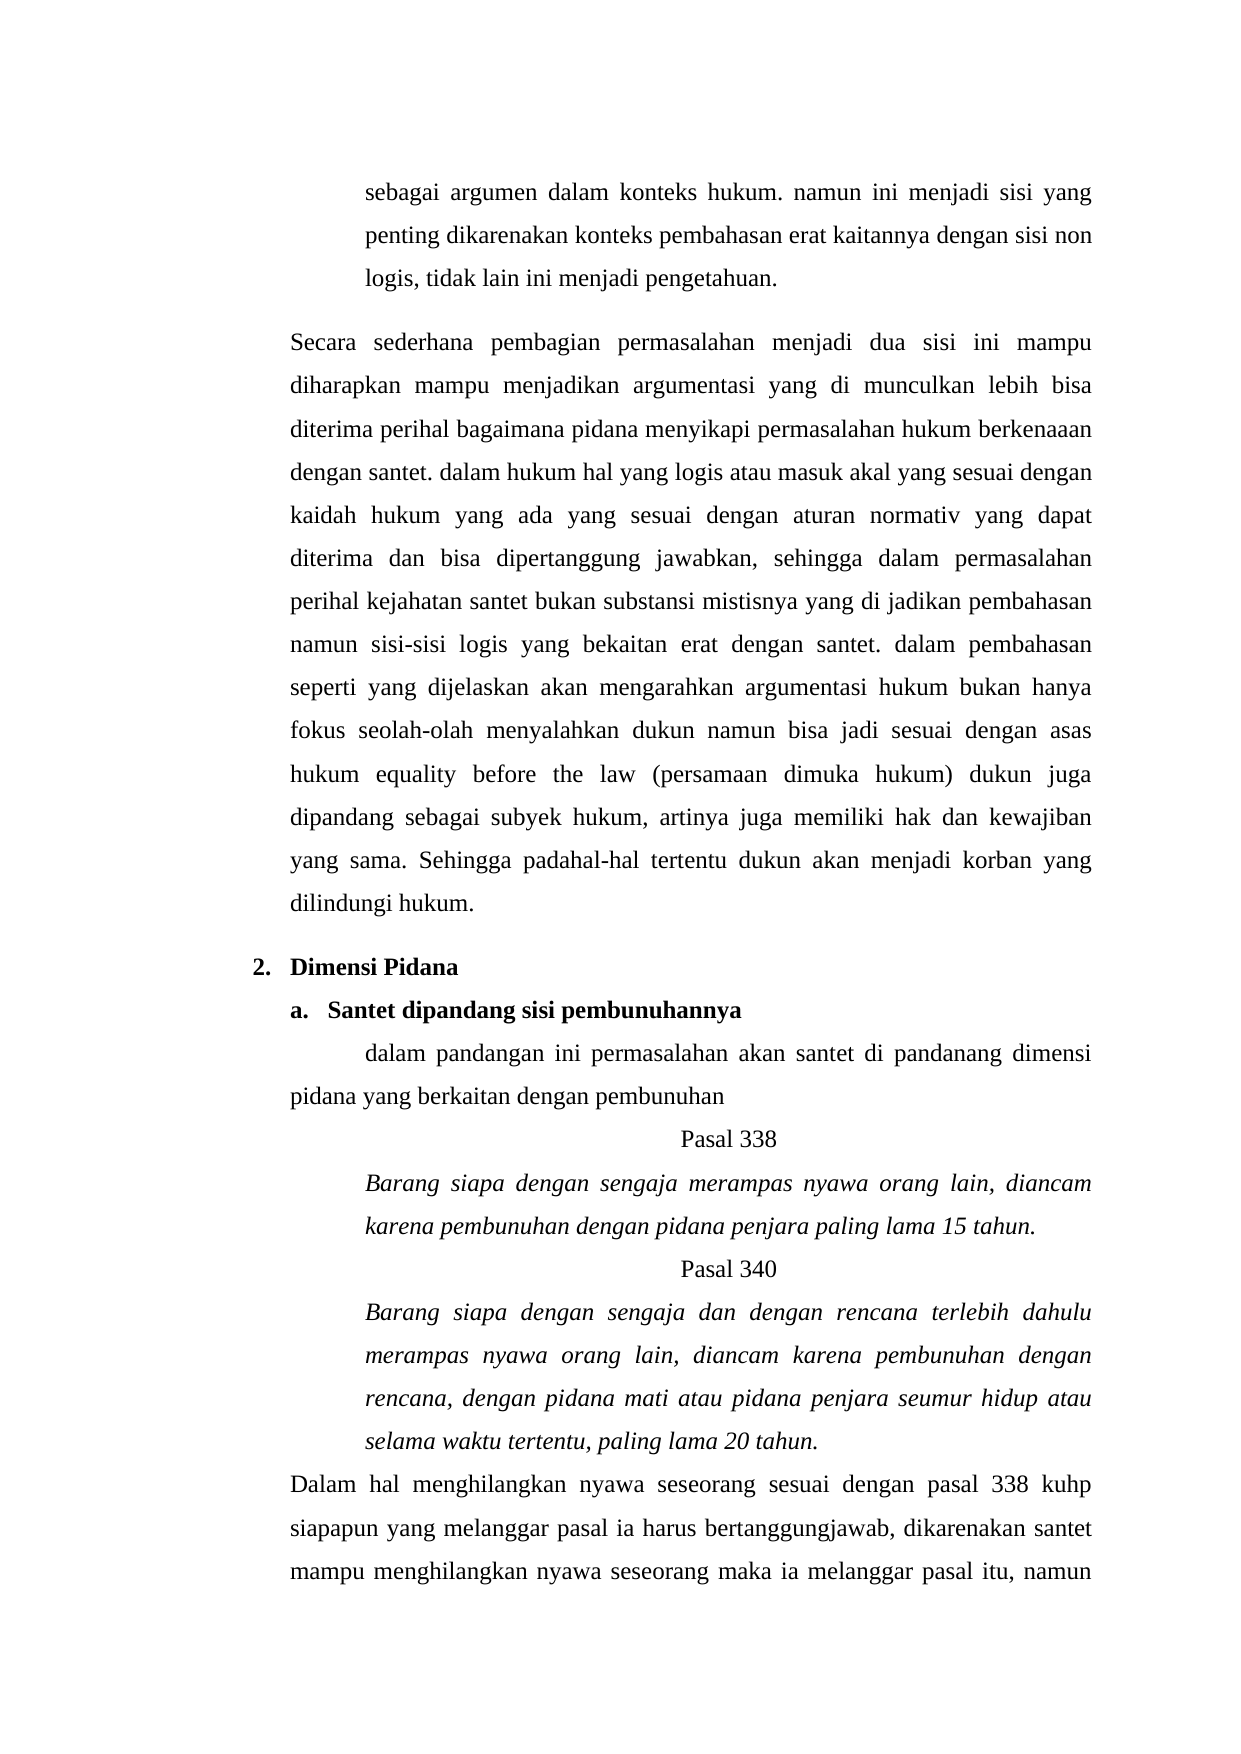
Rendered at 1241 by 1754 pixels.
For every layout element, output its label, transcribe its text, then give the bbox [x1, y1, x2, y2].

text Pasal 340 [365, 1254, 1092, 1283]
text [290, 1469, 1092, 1584]
text Pasal 338 [365, 1124, 1092, 1153]
text Barang siapa dengan sengaja merampas nyawa orang lain, diancam karena pembunuhan dengan pidana penjara paling lama 15 tahun. [365, 1168, 1092, 1239]
list Dimensi Pidana [252, 952, 1092, 981]
text Barang siapa dengan sengaja dan dengan rencana terlebih dahulu merampas nyawa orang lain, diancam karena pembunuhan dengan rencana, dengan pidana mati atau pidana penjara seumur hidup atau selama waktu tertentu, paling lama 20 tahun. [365, 1297, 1092, 1455]
text dalam pandangan ini permasalahan akan santet di pandanang dimensi pidana yang berkaitan dengan pembunuhan [290, 1038, 1092, 1110]
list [365, 177, 1092, 292]
list Santet dipandang sisi pembunuhannya [290, 995, 1092, 1024]
text Secara sederhana pembagian permasalahan menjadi dua sisi ini mampu diharapkan mampu menjadikan argumentasi yang di munculkan lebih bisa diterima perihal bagaimana pidana menyikapi permasalahan hukum berkenaaan dengan santet. dalam hukum hal yang logis atau masuk akal yang sesuai dengan kaidah hukum yang ada yang sesuai dengan aturan normativ yang dapat diterima dan bisa dipertanggung jawabkan, sehingga dalam permasalahan perihal kejahatan santet bukan substansi mistisnya yang di jadikan pembahasan namun sisi-sisi logis yang bekaitan erat dengan santet. dalam pembahasan seperti yang dijelaskan akan mengarahkan argumentasi hukum bukan hanya fokus seolah-olah menyalahkan dukun namun bisa jadi sesuai dengan asas hukum equality before the law (persamaan dimuka hukum) dukun juga dipandang sebagai subyek hukum, artinya juga memiliki hak dan kewajiban yang sama. Sehingga padahal-hal tertentu dukun akan menjadi korban yang dilindungi hukum. [290, 327, 1092, 917]
